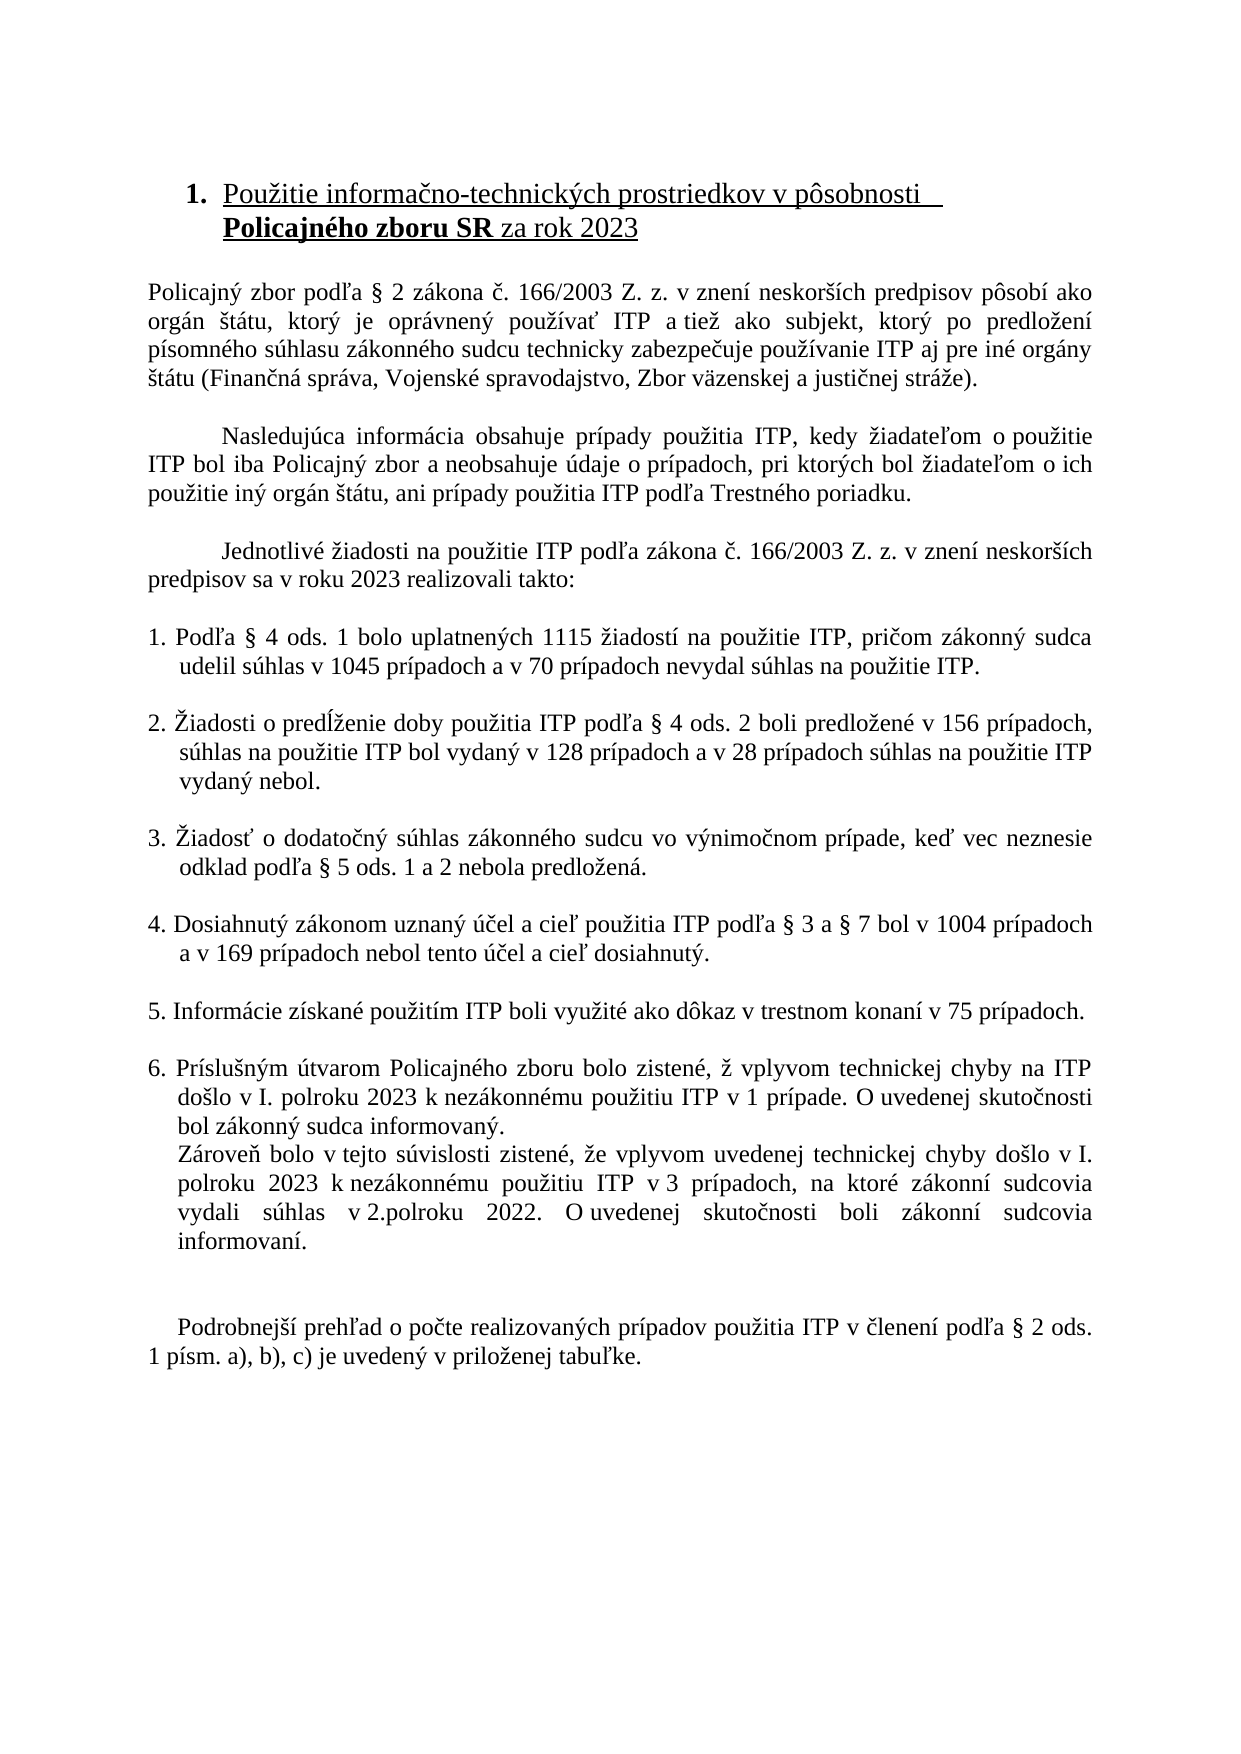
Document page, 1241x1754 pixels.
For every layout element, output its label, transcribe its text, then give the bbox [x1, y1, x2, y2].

text Jednotlivé žiadosti na použitie ITP podľa zákona č. 166/2003 Z. z. v znení neskorších predpisov sa v roku 2023 realizovali takto: [148, 536, 1093, 593]
text Nasledujúca informácia obsahuje prípady použitia ITP, kedy žiadateľom o použitie ITP bol iba Policajný zbor a neobsahuje údaje o prípadoch, pri ktorých bol žiadateľom o ich použitie iný orgán štátu, ani prípady použitia ITP podľa Trestného poriadku. [148, 421, 1093, 507]
text 1. Podľa § 4 ods. 1 bolo uplatnených 1115 žiadostí na použitie ITP, pričom zákonný sudca udelil súhlas v 1045 prípadoch a v 70 prípadoch nevydal súhlas na použitie ITP. [148, 622, 1093, 679]
text Podrobnejší prehľad o počte realizovaných prípadov použitia ITP v členení podľa § 2 ods. 1 písm. a), b), c) je uvedený v priloženej tabuľke. [137, 1312, 1093, 1369]
text 3. Žiadosť o dodatočný súhlas zákonného sudcu vo výnimočnom prípade, keď vec neznesie odklad podľa § 5 ods. 1 a 2 nebola predložená. [148, 823, 1093, 881]
text 4. Dosiahnutý zákonom uznaný účel a cieľ použitia ITP podľa § § 7 bol v 1004 prípadoch a v 169 prípadoch nebol tento účel a cieľ dosiahnutý. [148, 909, 1093, 967]
text 2. Žiadosti o predĺženie doby použitia ITP podľa § 4 ods. 2 boli predložené v 156 prípadoch, súhlas na použitie ITP bol vydaný v 128 prípadoch a v 28 prípadoch súhlas na použitie ITP vydaný nebol. [148, 708, 1093, 794]
list Použitie informačno-technických prostriedkov v pôsobnosti [185, 176, 1093, 210]
text Zároveň bolo v tejto súvislosti zistené, že vplyvom uvedenej technickej chyby došlo v I. polroku 2023 k nezákonnému použitiu ITP v 3 prípadoch, na ktoré zákonní sudcovia vydali súhlas v 2.polroku 2022. O uvedenej skutočnosti boli zákonní sudcovia informovaní. [148, 1139, 1093, 1254]
text 5. Informácie získané použitím ITP boli využité ako dôkaz v trestnom konaní v 75 prípadoch. [148, 996, 1093, 1024]
text Policajného zboru SR za rok 2023 [223, 210, 1093, 243]
text 6. Príslušným útvarom Policajného zboru bolo zistené, ž vplyvom technickej chyby na ITP došlo v I. polroku 2023 k nezákonnému použitiu ITP v 1 prípade. O uvedenej skutočnosti bol zákonný sudca informovaný. [148, 1053, 1093, 1139]
text Policajný zbor podľa § 2 zákona č. 166/2003 Z. z. v znení neskorších predpisov pôsobí ako orgán štátu, ktorý je oprávnený používať ITP a tiež ako subjekt, ktorý po predložení písomného súhlasu zákonného sudcu technicky zabezpečuje používanie ITP aj pre iné orgány štátu (Finančná správa, Vojenské spravodajstvo, Zbor väzenskej a justičnej stráže). [148, 277, 1093, 392]
